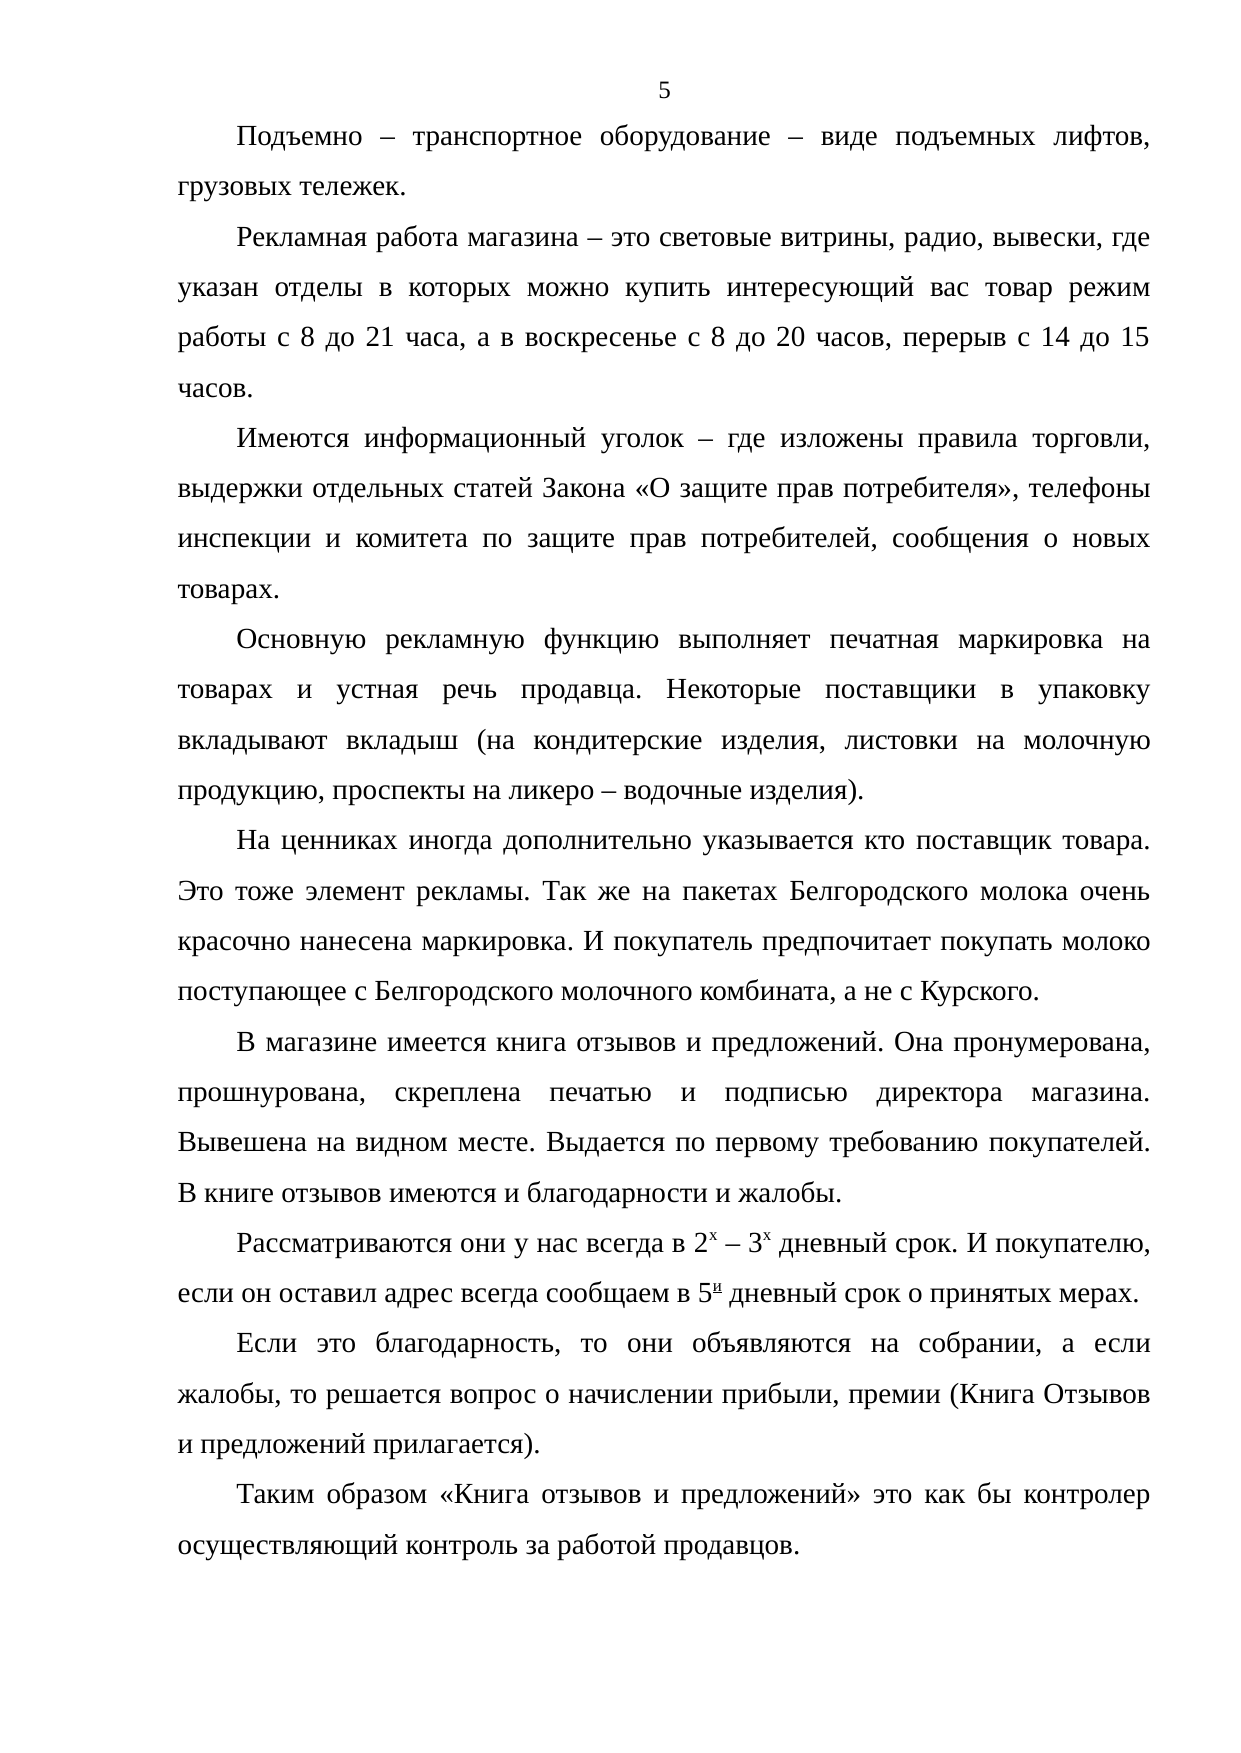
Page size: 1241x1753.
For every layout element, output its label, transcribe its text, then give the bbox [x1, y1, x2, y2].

text Основную рекламную функцию выполняет печатная маркировка на товарах и устная речь продавца. Некоторые поставщики в упаковку вкладывают вкладыш (на кондитерские изделия, листовки на молочную продукцию, проспекты на ликеро – водочные изделия). [177, 621, 1152, 806]
text Подъемно – транспортное оборудование – виде подъемных лифтов, грузовых тележек. [177, 118, 1152, 202]
text Имеются информационный уголок – где изложены правила торговли, выдержки отдельных статей Закона «О защите прав потребителя», телефоны инспекции и комитета по защите прав потребителей, сообщения о новых товарах. [177, 420, 1152, 604]
text В магазине имеется книга отзывов и предложений. Она пронумерована, прошнурована, скреплена печатью и подписью директора магазина. Вывешена на видном месте. Выдается по первому требованию покупателей. В книге отзывов имеются и благодарности и жалобы. [177, 1024, 1152, 1208]
text На ценниках иногда дополнительно указывается кто поставщик товара. Это тоже элемент рекламы. Так же на пакетах Белгородского молока очень красочно нанесена маркировка. И покупатель предпочитает покупать молоко поступающее с Белгородского молочного комбината, а не с Курского. [177, 822, 1152, 1007]
text Если это благодарность, то они объявляются на собрании, а если жалобы, то решается вопрос о начислении прибыли, премии (Книга Отзывов и предложений прилагается). [177, 1326, 1152, 1460]
text Рекламная работа магазина – это световые витрины, радио, вывески, где указан отделы в которых можно купить интересующий вас товар режим работы с 8 до 21 часа, а в воскресенье с 8 до 20 часов, перерыв с 14 до 15 часов. [177, 219, 1152, 403]
text Таким образом «Книга отзывов и предложений» это как бы контролер осуществляющий контроль за работой продавцов. [177, 1477, 1152, 1560]
text Рассматриваются они у нас всегда в 2х – 3х дневный срок. И покупателю, если он оставил адрес всегда сообщаем в 5и дневный срок о принятых мерах. [177, 1225, 1152, 1309]
